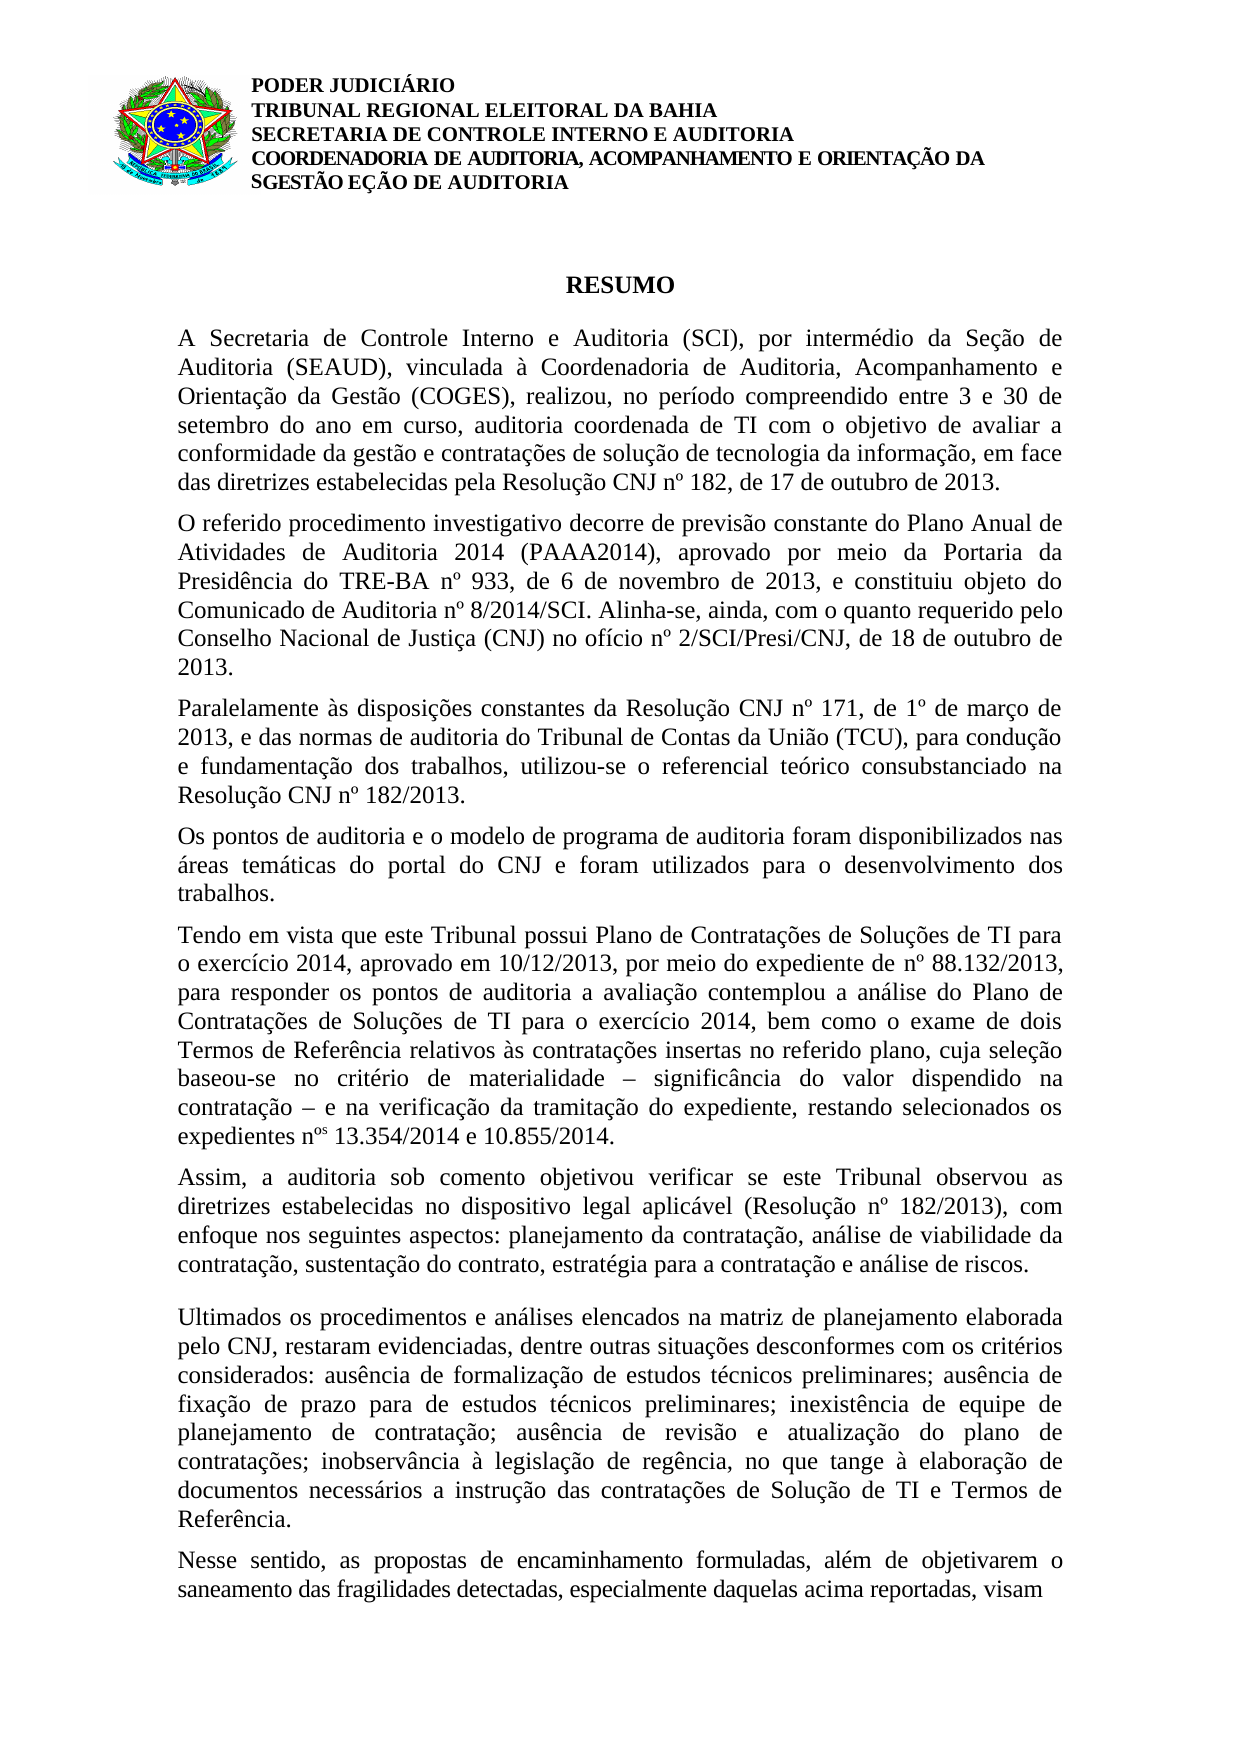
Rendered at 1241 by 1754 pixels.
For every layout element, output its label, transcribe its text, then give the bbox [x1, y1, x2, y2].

text Paralelamente às disposições constantes da Resolução CNJ nº 171, de 1º de março de 2013, e das normas de auditoria do Tribunal de Contas da União (TCU), para condução e fundamentação dos trabalhos, utilizou-se o referencial teórico consubstanciado na Resolução CNJ nº 182/2013. [177, 693, 1063, 808]
text Nesse sentido, as propostas de encaminhamento formuladas, além de objetivarem o saneamento das fragilidades detectadas, especialmente daquelas acima reportadas, visam [177, 1545, 1063, 1602]
text Tendo em vista que este Tribunal possui Plano de Contratações de Soluções de TI para o exercício 2014, aprovado em 10/12/2013, por meio do expediente de nº 88.132/2013, para responder os pontos de auditoria a avaliação contemplou a análise do Plano de Contratações de Soluções de TI para o exercício 2014, bem como o exame de dois Termos de Referência relativos às contratações insertas no referido plano, cuja seleção baseou-se no critério de materialidade – significância do valor dispendido na contratação – e na verificação da tramitação do expediente, restando selecionados os expedientes nºs 13.354/2014 e 10.855/2014. [177, 920, 1064, 1150]
text Os pontos de auditoria e o modelo de programa de auditoria foram disponibilizados nas áreas temáticas do portal do CNJ e foram utilizados para o desenvolvimento dos trabalhos. [177, 821, 1064, 907]
text Assim, a auditoria sob comento objetivou verificar se este Tribunal observou as diretrizes estabelecidas no dispositivo legal aplicável (Resolução nº 182/2013), com enfoque nos seguintes aspectos: planejamento da contratação, análise de viabilidade da contratação, sustentação do contrato, estratégia para a contratação e análise de riscos. [177, 1162, 1064, 1277]
text RESUMO [184, 270, 1056, 299]
text A Secretaria de Controle Interno e Auditoria (SCI), por intermédio da Seção de Auditoria (SEAUD), vinculada à Coordenadoria de Auditoria, Acompanhamento e Orientação da Gestão (COGES), realizou, no período compreendido entre 3 e 30 de setembro do ano em curso, auditoria coordenada de TI com o objetivo de avaliar a conformidade da gestão e contratações de solução de tecnologia da informação, em face das diretrizes estabelecidas pela Resolução CNJ nº 182, de 17 de outubro de 2013. [177, 323, 1063, 496]
picture [87, 75, 262, 195]
picture [255, 152, 262, 164]
text O referido procedimento investigativo decorre de previsão constante do Plano Anual de Atividades de Auditoria 2014 (PAAA2014), aprovado por meio da Portaria da Presidência do TRE-BA nº 933, de 6 de novembro de 2013, e constituiu objeto do Comunicado de Auditoria nº 8/2014/SCI. Alinha-se, ainda, com o quanto requerido pelo Conselho Nacional de Justiça (CNJ) no ofício nº 2/SCI/Presi/CNJ, de 18 de outubro de 2013. [177, 508, 1063, 681]
text Ultimados os procedimentos e análises elencados na matriz de planejamento elaborada pelo CNJ, restaram evidenciadas, dentre outras situações desconformes com os critérios considerados: ausência de formalização de estudos técnicos preliminares; ausência de fixação de prazo para de estudos técnicos preliminares; inexistência de equipe de planejamento de contratação; ausência de revisão e atualização do plano de contratações; inobservância à legislação de regência, no que tange à elaboração de documentos necessários a instrução das contratações de Solução de TI e Termos de Referência. [177, 1302, 1063, 1532]
